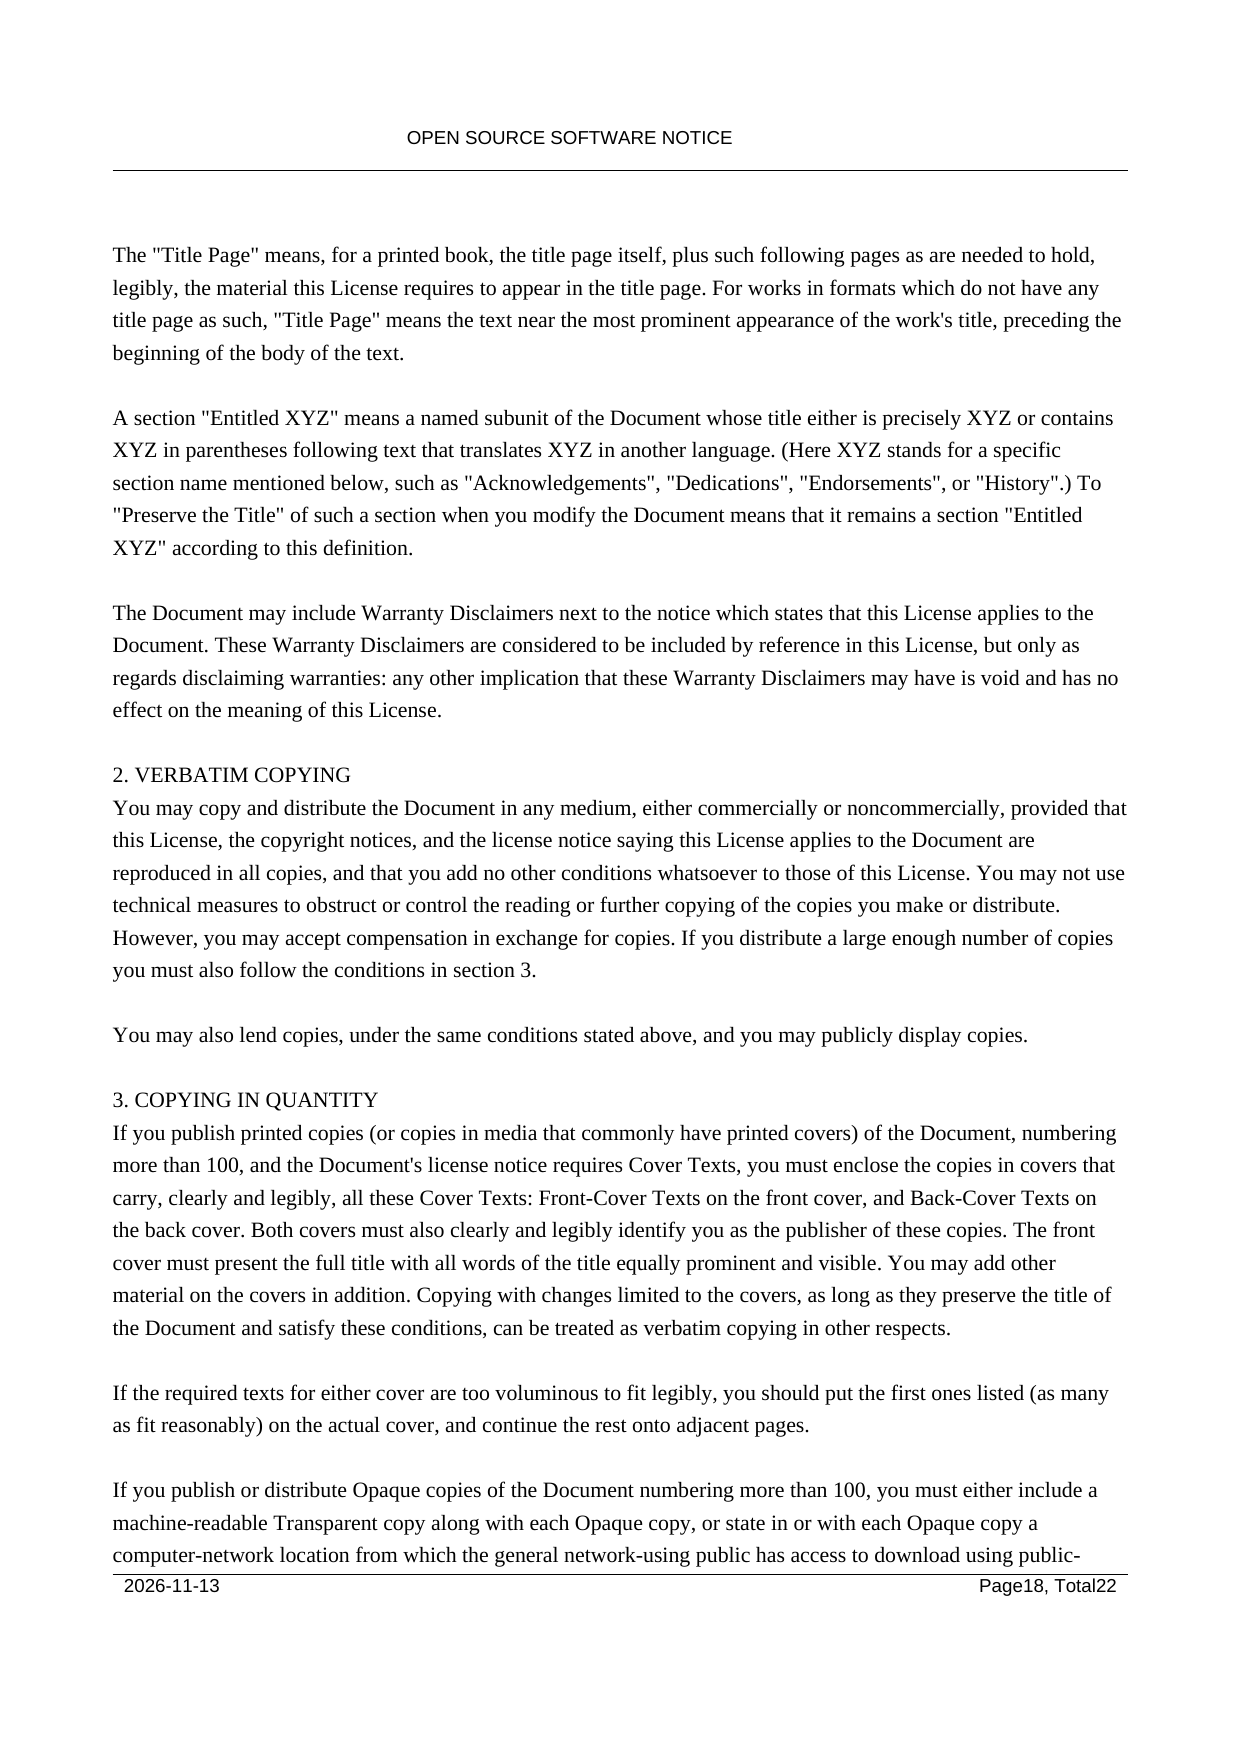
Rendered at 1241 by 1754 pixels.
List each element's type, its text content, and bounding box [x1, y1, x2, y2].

text A section "Entitled XYZ" means a named subunit of the Document whose title either is precisely XYZ or contains XYZ in parentheses following text that translates XYZ in another language. (Here XYZ stands for a specific section name mentioned below, such as "Acknowledgements", "Dedications", "Endorsements", or "History".) To "Preserve the Title" of such a section when you modify the Document means that it remains a section "Entitled XYZ" according to this definition. [112, 401, 1128, 564]
text 2. VERBATIM COPYING [112, 759, 1128, 791]
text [112, 1474, 1128, 1571]
text You may also lend copies, under the same conditions stated above, and you may publicly display copies. [112, 1019, 1128, 1051]
text 3. COPYING IN QUANTITY [112, 1084, 1128, 1116]
text If the required texts for either cover are too voluminous to fit legibly, you should put the first ones listed (as many as fit reasonably) on the actual cover, and continue the rest onto adjacent pages. [112, 1376, 1128, 1441]
text You may copy and distribute the Document in any medium, either commercially or noncommercially, provided that this License, the copyright notices, and the license notice saying this License applies to the Document are reproduced in all copies, and that you add no other conditions whatsoever to those of this License. You may not use technical measures to obstruct or control the reading or further copying of the copies you make or distribute. However, you may accept compensation in exchange for copies. If you distribute a large enough number of copies you must also follow the conditions in section 3. [112, 791, 1128, 986]
text The Document may include Warranty Disclaimers next to the notice which states that this License applies to the Document. These Warranty Disclaimers are considered to be included by reference in this License, but only as regards disclaiming warranties: any other implication that these Warranty Disclaimers may have is void and has no effect on the meaning of this License. [112, 596, 1128, 726]
text The "Title Page" means, for a printed book, the title page itself, plus such following pages as are needed to hold, legibly, the material this License requires to appear in the title page. For works in formats which do not have any title page as such, "Title Page" means the text near the most prominent appearance of the work's title, preceding the beginning of the body of the text. [112, 239, 1128, 369]
text If you publish printed copies (or copies in media that commonly have printed covers) of the Document, numbering more than 100, and the Document's license notice requires Cover Texts, you must enclose the copies in covers that carry, clearly and legibly, all these Cover Texts: Front-Cover Texts on the front cover, and Back-Cover Texts on the back cover. Both covers must also clearly and legibly identify you as the publisher of these copies. The front cover must present the full title with all words of the title equally prominent and visible. You may add other material on the covers in addition. Copying with changes limited to the covers, as long as they preserve the title of the Document and satisfy these conditions, can be treated as verbatim copying in other respects. [112, 1116, 1128, 1344]
